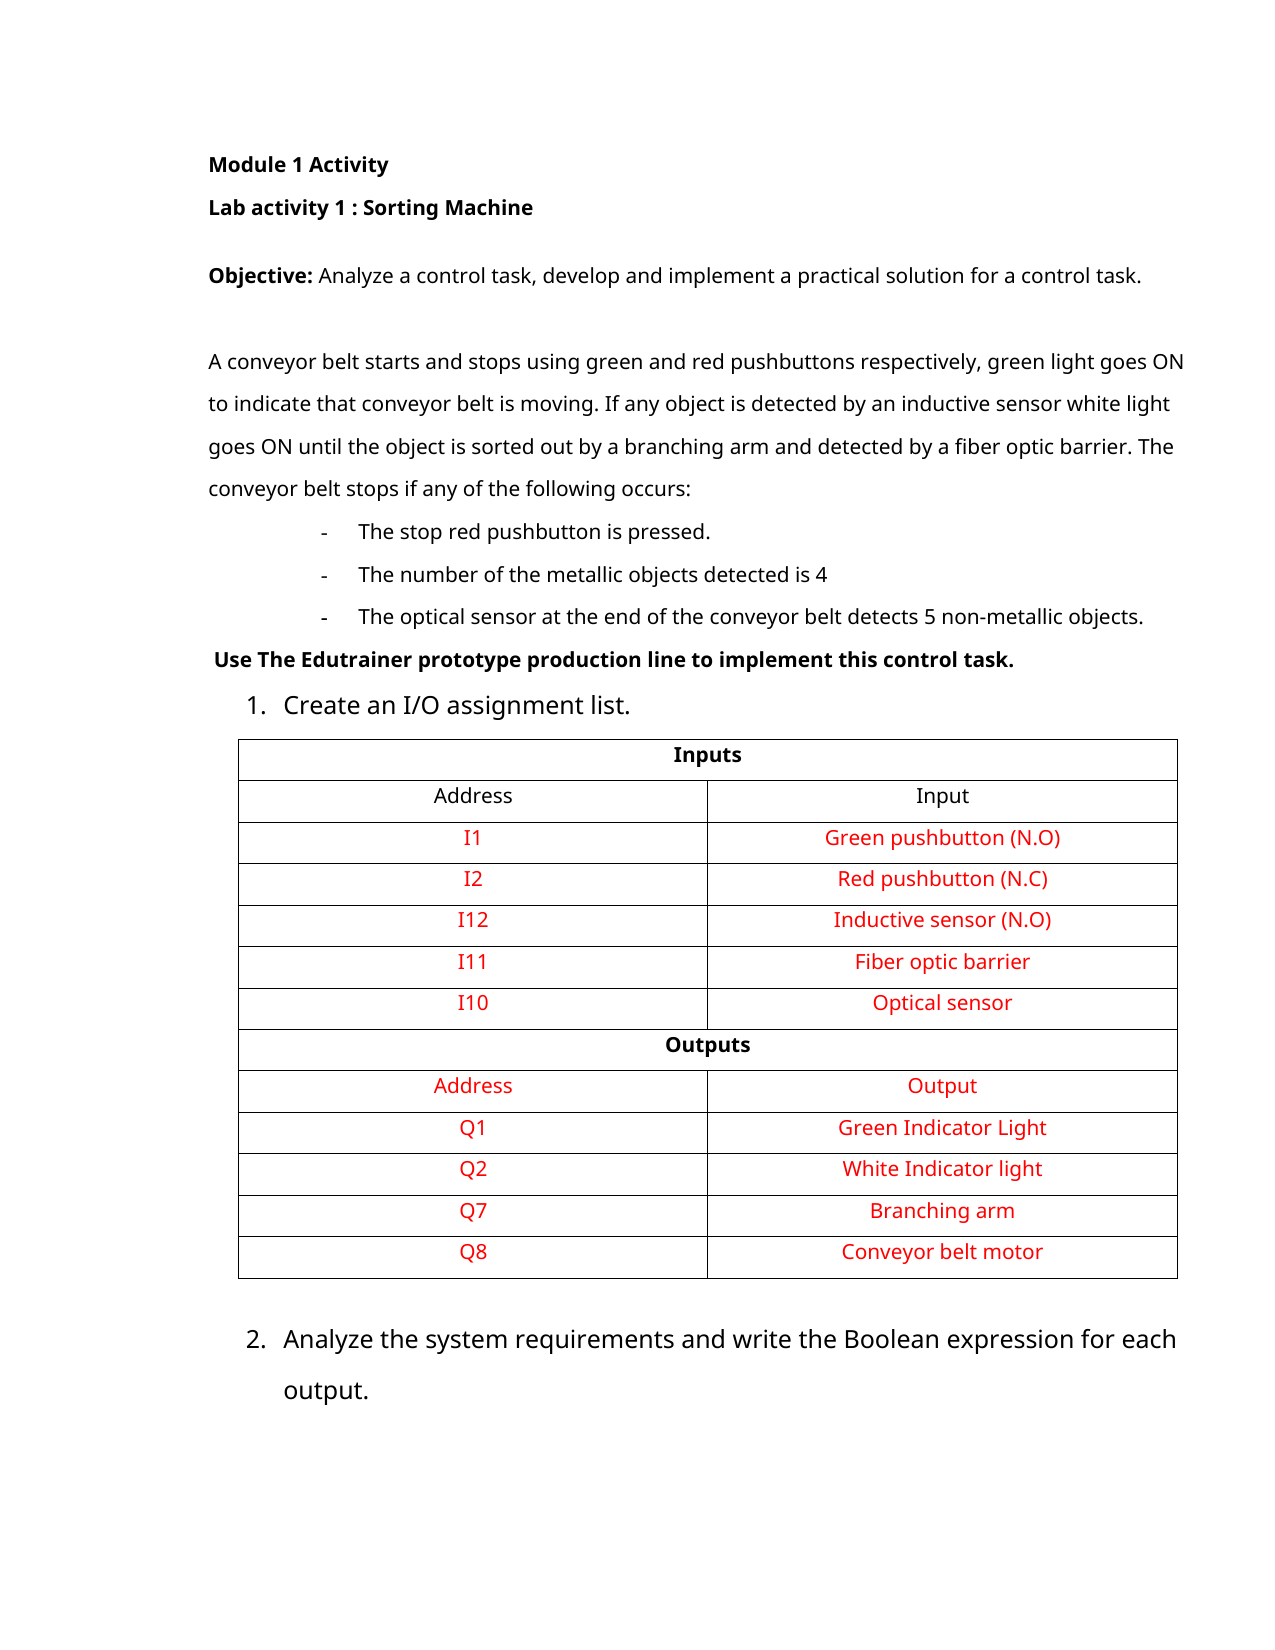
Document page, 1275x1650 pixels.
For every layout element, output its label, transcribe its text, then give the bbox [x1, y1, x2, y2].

table_header Module 1 Activity Lab activity 1 : Sorting Machine [197, 150, 1219, 233]
table_cell Objective: Analyze a control task, develop and implement a practical solution for a control task. [197, 233, 1219, 318]
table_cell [197, 318, 1219, 1472]
